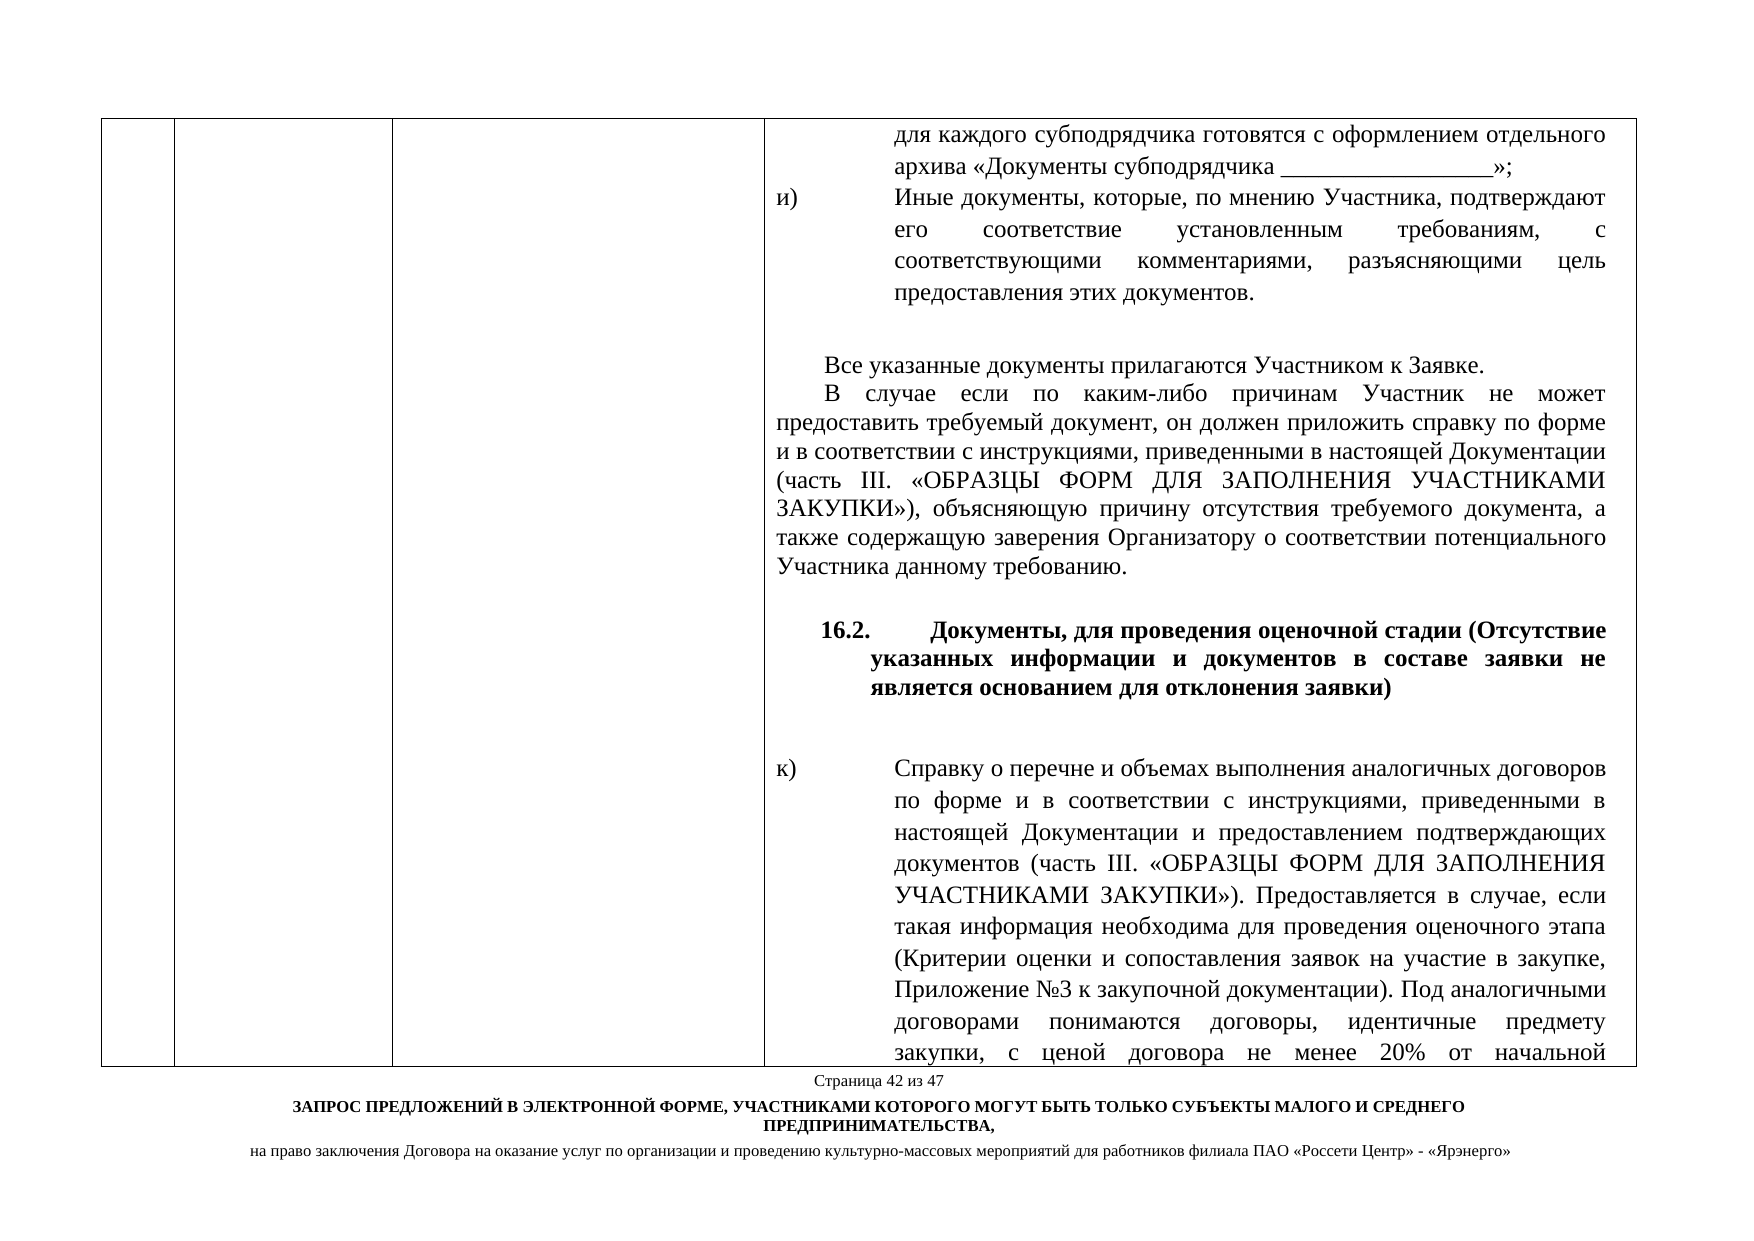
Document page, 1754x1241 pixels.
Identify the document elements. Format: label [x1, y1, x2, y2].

table_cell [393, 119, 764, 1066]
table_cell [765, 119, 1636, 1066]
table_cell [175, 119, 392, 1066]
table_cell [102, 119, 174, 1066]
